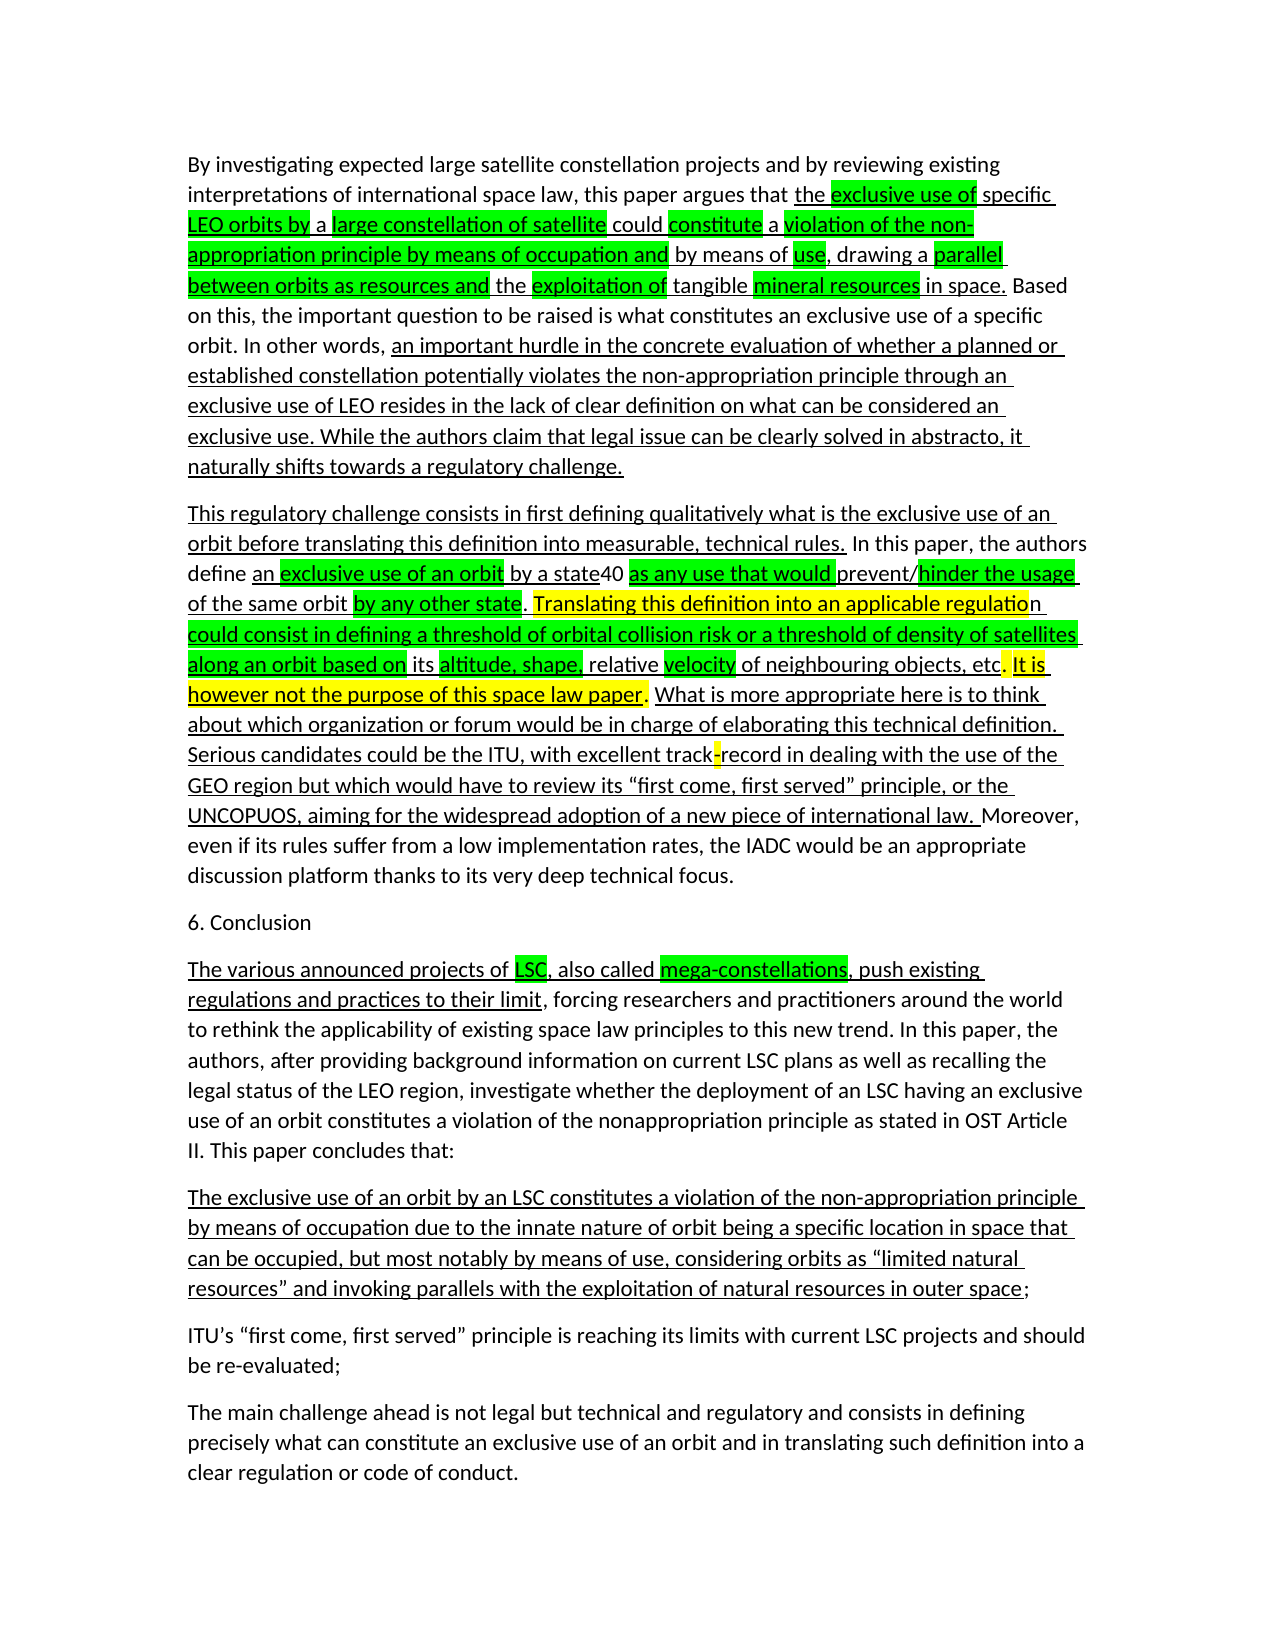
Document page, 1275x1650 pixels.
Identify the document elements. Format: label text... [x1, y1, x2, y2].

text 6. Conclusion [187, 908, 1087, 936]
text This regulatory challenge consists in first defining qualitatively what is the exclusive use of an orbit before translating this definition into measurable, technical rules. In this paper, the authors define an exclusive use of an orbit by a state40 as any use that would prevent/hinder the usage of the same orbit by any other state. Translating this definition into an applicable regulation could consist in defining a threshold of orbital collision risk or a threshold of density of satellites along an orbit based on its altitude, shape, relative velocity of neighbouring objects, etc. It is however not the purpose of this space law paper. What is more appropriate here is to think about which organization or forum would be in charge of elaborating this technical definition. Serious candidates could be the ITU, with excellent track-record in dealing with the use of the GEO region but which would have to review its “first come, first served” principle, or the UNCOPUOS, aiming for the widespread adoption of a new piece of international law. Moreover, even if its rules suffer from a low implementation rates, the IADC would be an appropriate discussion platform thanks to its very deep technical focus. [187, 499, 1087, 889]
text The various announced projects of LSC, also called mega-constellations, push existing regulations and practices to their limit, forcing researchers and practitioners around the world to rethink the applicability of existing space law principles to this new trend. In this paper, the authors, after providing background information on current LSC plans as well as recalling the legal status of the LEO region, investigate whether the deployment of an LSC having an exclusive use of an orbit constitutes a violation of the nonappropriation principle as stated in OST Article II. This paper concludes that: [187, 955, 1087, 1164]
text ITU’s “first come, first served” principle is reaching its limits with current LSC projects and should be re-evaluated; [187, 1321, 1087, 1379]
text The main challenge ahead is not legal but technical and regulatory and consists in defining precisely what can constitute an exclusive use of an orbit and in translating such definition into a clear regulation or code of conduct. [187, 1398, 1087, 1486]
text By investigating expected large satellite constellation projects and by reviewing existing interpretations of international space law, this paper argues that the exclusive use of specific LEO orbits by a large constellation of satellite could constitute a violation of the non-appropriation principle by means of occupation and by means of use, drawing a parallel between orbits as resources and the exploitation of tangible mineral resources in space. Based on this, the important question to be raised is what constitutes an exclusive use of a specific orbit. In other words, an important hurdle in the concrete evaluation of whether a planned or established constellation potentially violates the non-appropriation principle through an exclusive use of LEO resides in the lack of clear definition on what can be considered an exclusive use. While the authors claim that legal issue can be clearly solved in abstracto, it naturally shifts towards a regulatory challenge. [187, 150, 1087, 480]
text The exclusive use of an orbit by an LSC constitutes a violation of the non-appropriation principle by means of occupation due to the innate nature of orbit being a specific location in space that can be occupied, but most notably by means of use, considering orbits as “limited natural resources” and invoking parallels with the exploitation of natural resources in outer space; [187, 1183, 1087, 1302]
